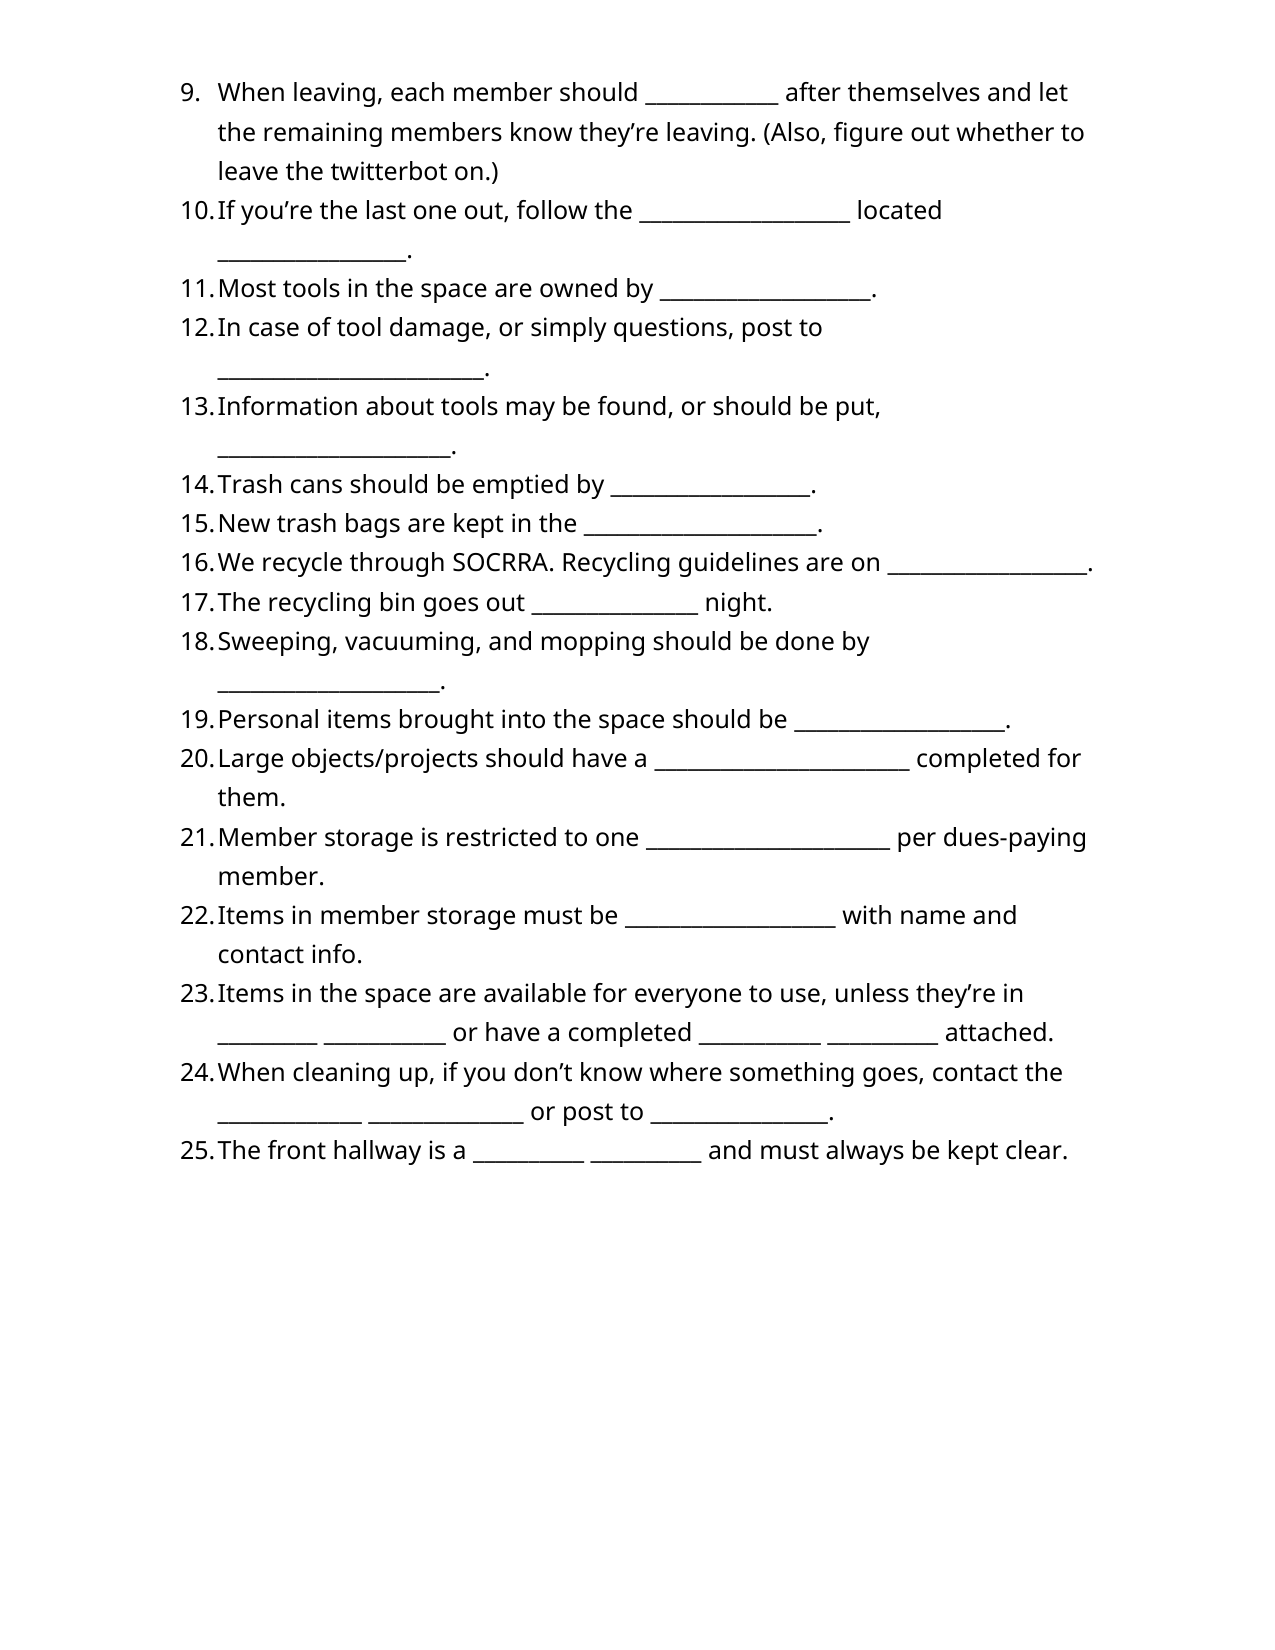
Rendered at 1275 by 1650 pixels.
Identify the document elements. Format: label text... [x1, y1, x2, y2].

list Information about tools may be found, or should be put, _____________________. [180, 388, 1095, 462]
list Member storage is restricted to one ______________________ per dues-paying member. [180, 819, 1095, 892]
list If you’re the last one out, follow the ___________________ located _________________. [180, 192, 1095, 266]
list Trash cans should be emptied by __________________. [180, 467, 1095, 501]
list The front hallway is a __________ __________ and must always be kept clear. [180, 1132, 1095, 1167]
list Most tools in the space are owned by ___________________. [180, 271, 1095, 305]
list Personal items brought into the space should be ___________________. [180, 702, 1095, 736]
list When leaving, each member should ____________ after themselves and let the remaining members know they’re leaving. (Also, figure out whether to leave the twitterbot on.) [180, 75, 1095, 187]
list Large objects/projects should have a _______________________ completed for them. [180, 741, 1095, 814]
list Items in the space are available for everyone to use, unless they’re in _________ ___________ or have a completed ___________ __________ attached. [180, 976, 1095, 1049]
list Items in member storage must be ___________________ with name and contact info. [180, 897, 1095, 971]
list The recycling bin goes out _______________ night. [180, 584, 1095, 618]
list Sweeping, vacuuming, and mopping should be done by ____________________. [180, 623, 1095, 697]
list New trash bags are kept in the _____________________. [180, 506, 1095, 540]
list In case of tool damage, or simply questions, post to ________________________. [180, 310, 1095, 383]
list When cleaning up, if you don’t know where something goes, contact the _____________ ______________ or post to ________________. [180, 1054, 1095, 1127]
list We recycle through SOCRRA. Recycling guidelines are on __________________. [180, 545, 1095, 579]
